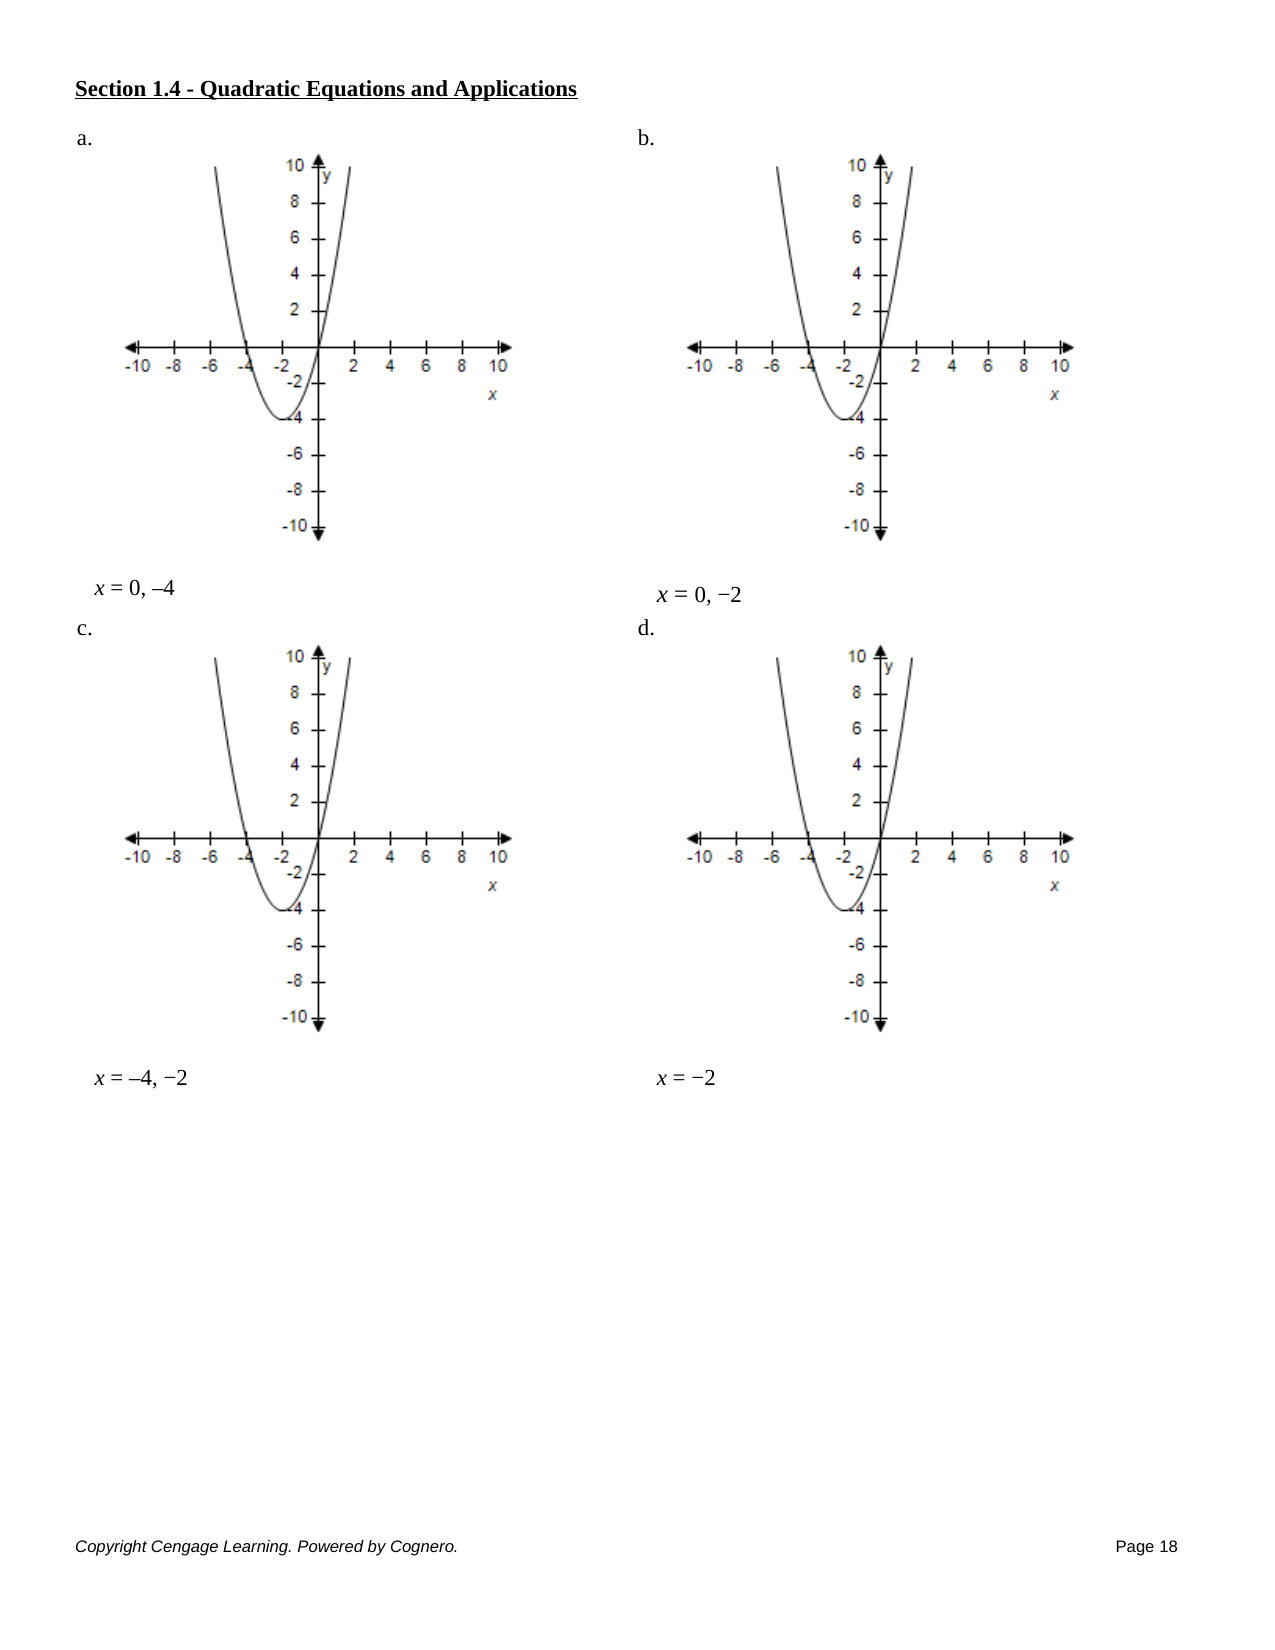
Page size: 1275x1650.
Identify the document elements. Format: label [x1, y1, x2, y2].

picture [656, 614, 1107, 1065]
picture [656, 123, 1107, 574]
picture [94, 614, 545, 1065]
table_header [75, 121, 1200, 1094]
picture [94, 123, 545, 574]
